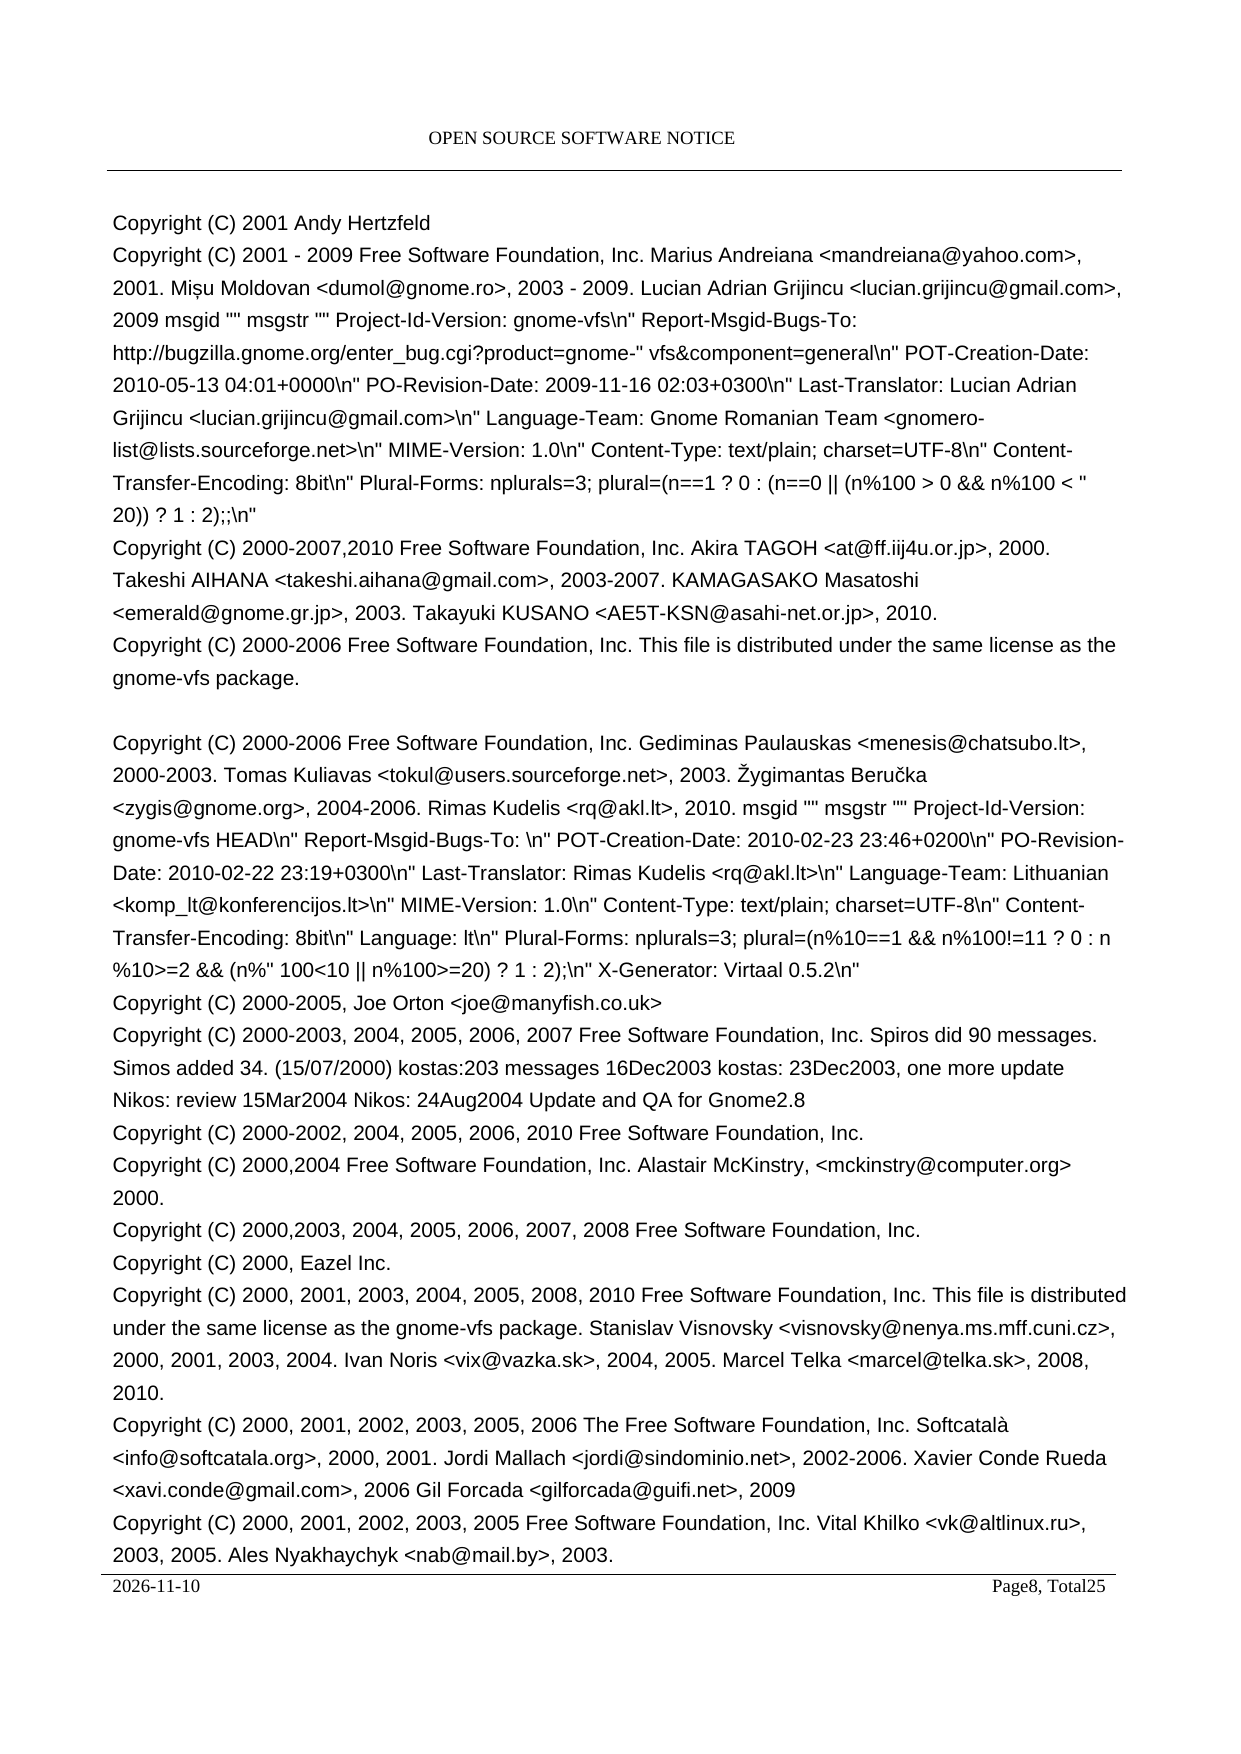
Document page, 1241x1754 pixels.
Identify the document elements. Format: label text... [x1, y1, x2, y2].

text Copyright (C) 2001 - 2009 Free Software Foundation, Inc. Marius Andreiana <mandreiana@yahoo.com>, 2001. Mișu Moldovan <dumol@gnome.ro>, 2003 - 2009. Lucian Adrian Grijincu <lucian.grijincu@gmail.com>, 2009 msgid "" msgstr "" Project-Id-Version: gnome-vfs\n" Report-Msgid-Bugs-To: http://bugzilla.gnome.org/enter_bug.cgi?product=gnome-" vfs&component=general\n" POT-Creation-Date: 2010-05-13 04:01+0000\n" PO-Revision-Date: 2009-11-16 02:03+0300\n" Last-Translator: Lucian Adrian Grijincu <lucian.grijincu@gmail.com>\n" Language-Team: Gnome Romanian Team <gnomero-list@lists.sourceforge.net>\n" MIME-Version: 1.0\n" Content-Type: text/plain; charset=UTF-8\n" Content-Transfer-Encoding: 8bit\n" Plural-Forms: nplurals=3; plural=(n==1 ? 0 : (n==0 || (n%100 > 0 && n%100 < " 20)) ? 1 : 2);;\n" [112, 239, 1128, 531]
text Copyright (C) 2000-2007,2010 Free Software Foundation, Inc. Akira TAGOH <at@ff.iij4u.or.jp>, 2000. Takeshi AIHANA <takeshi.aihana@gmail.com>, 2003-2007. KAMAGASAKO Masatoshi <emerald@gnome.gr.jp>, 2003. Takayuki KUSANO <AE5T-KSN@asahi-net.or.jp>, 2010. [112, 531, 1128, 629]
text Copyright (C) 2001 Andy Hertzfeld [112, 206, 1128, 239]
text Copyright (C) 2000-2006 Free Software Foundation, Inc. This file is distributed under the same license as the gnome-vfs package. [112, 629, 1128, 726]
text Copyright (C) 2000-2002, 2004, 2005, 2006, 2010 Free Software Foundation, Inc. [112, 1116, 1128, 1149]
text Copyright (C) 2000-2006 Free Software Foundation, Inc. Gediminas Paulauskas <menesis@chatsubo.lt>, 2000-2003. Tomas Kuliavas <tokul@users.sourceforge.net>, 2003. Žygimantas Beručka <zygis@gnome.org>, 2004-2006. Rimas Kudelis <rq@akl.lt>, 2010. msgid "" msgstr "" Project-Id-Version: gnome-vfs HEAD\n" Report-Msgid-Bugs-To: \n" POT-Creation-Date: 2010-02-23 23:46+0200\n" PO-Revision-Date: 2010-02-22 23:19+0300\n" Last-Translator: Rimas Kudelis <rq@akl.lt>\n" Language-Team: Lithuanian <komp_lt@konferencijos.lt>\n" MIME-Version: 1.0\n" Content-Type: text/plain; charset=UTF-8\n" Content-Transfer-Encoding: 8bit\n" Language: lt\n" Plural-Forms: nplurals=3; plural=(n%10==1 && n%100!=11 ? 0 : n%10>=2 && (n%" 100<10 || n%100>=20) ? 1 : 2);\n" X-Generator: Virtaal 0.5.2\n" [112, 726, 1128, 986]
text Copyright (C) 2000, Eazel Inc. [112, 1246, 1128, 1279]
text Copyright (C) 2000,2003, 2004, 2005, 2006, 2007, 2008 Free Software Foundation, Inc. [112, 1214, 1128, 1246]
text Copyright (C) 2000, 2001, 2002, 2003, 2005, 2006 The Free Software Foundation, Inc. Softcatalà <info@softcatala.org>, 2000, 2001. Jordi Mallach <jordi@sindominio.net>, 2002-2006. Xavier Conde Rueda <xavi.conde@gmail.com>, 2006 Gil Forcada <gilforcada@guifi.net>, 2009 [112, 1409, 1128, 1506]
text Copyright (C) 2000, 2001, 2002, 2003, 2005 Free Software Foundation, Inc. Vital Khilko <vk@altlinux.ru>, 2003, 2005. Ales Nyakhaychyk <nab@mail.by>, 2003. [112, 1506, 1128, 1571]
text Copyright (C) 2000, 2001, 2003, 2004, 2005, 2008, 2010 Free Software Foundation, Inc. This file is distributed under the same license as the gnome-vfs package. Stanislav Visnovsky <visnovsky@nenya.ms.mff.cuni.cz>, 2000, 2001, 2003, 2004. Ivan Noris <vix@vazka.sk>, 2004, 2005. Marcel Telka <marcel@telka.sk>, 2008, 2010. [112, 1279, 1128, 1409]
text Copyright (C) 2000-2005, Joe Orton <joe@manyfish.co.uk> [112, 986, 1128, 1019]
text Copyright (C) 2000,2004 Free Software Foundation, Inc. Alastair McKinstry, <mckinstry@computer.org> 2000. [112, 1149, 1128, 1214]
text Copyright (C) 2000-2003, 2004, 2005, 2006, 2007 Free Software Foundation, Inc. Spiros did 90 messages. Simos added 34. (15/07/2000) kostas:203 messages 16Dec2003 kostas: 23Dec2003, one more update Nikos: review 15Mar2004 Nikos: 24Aug2004 Update and QA for Gnome2.8 [112, 1019, 1128, 1116]
